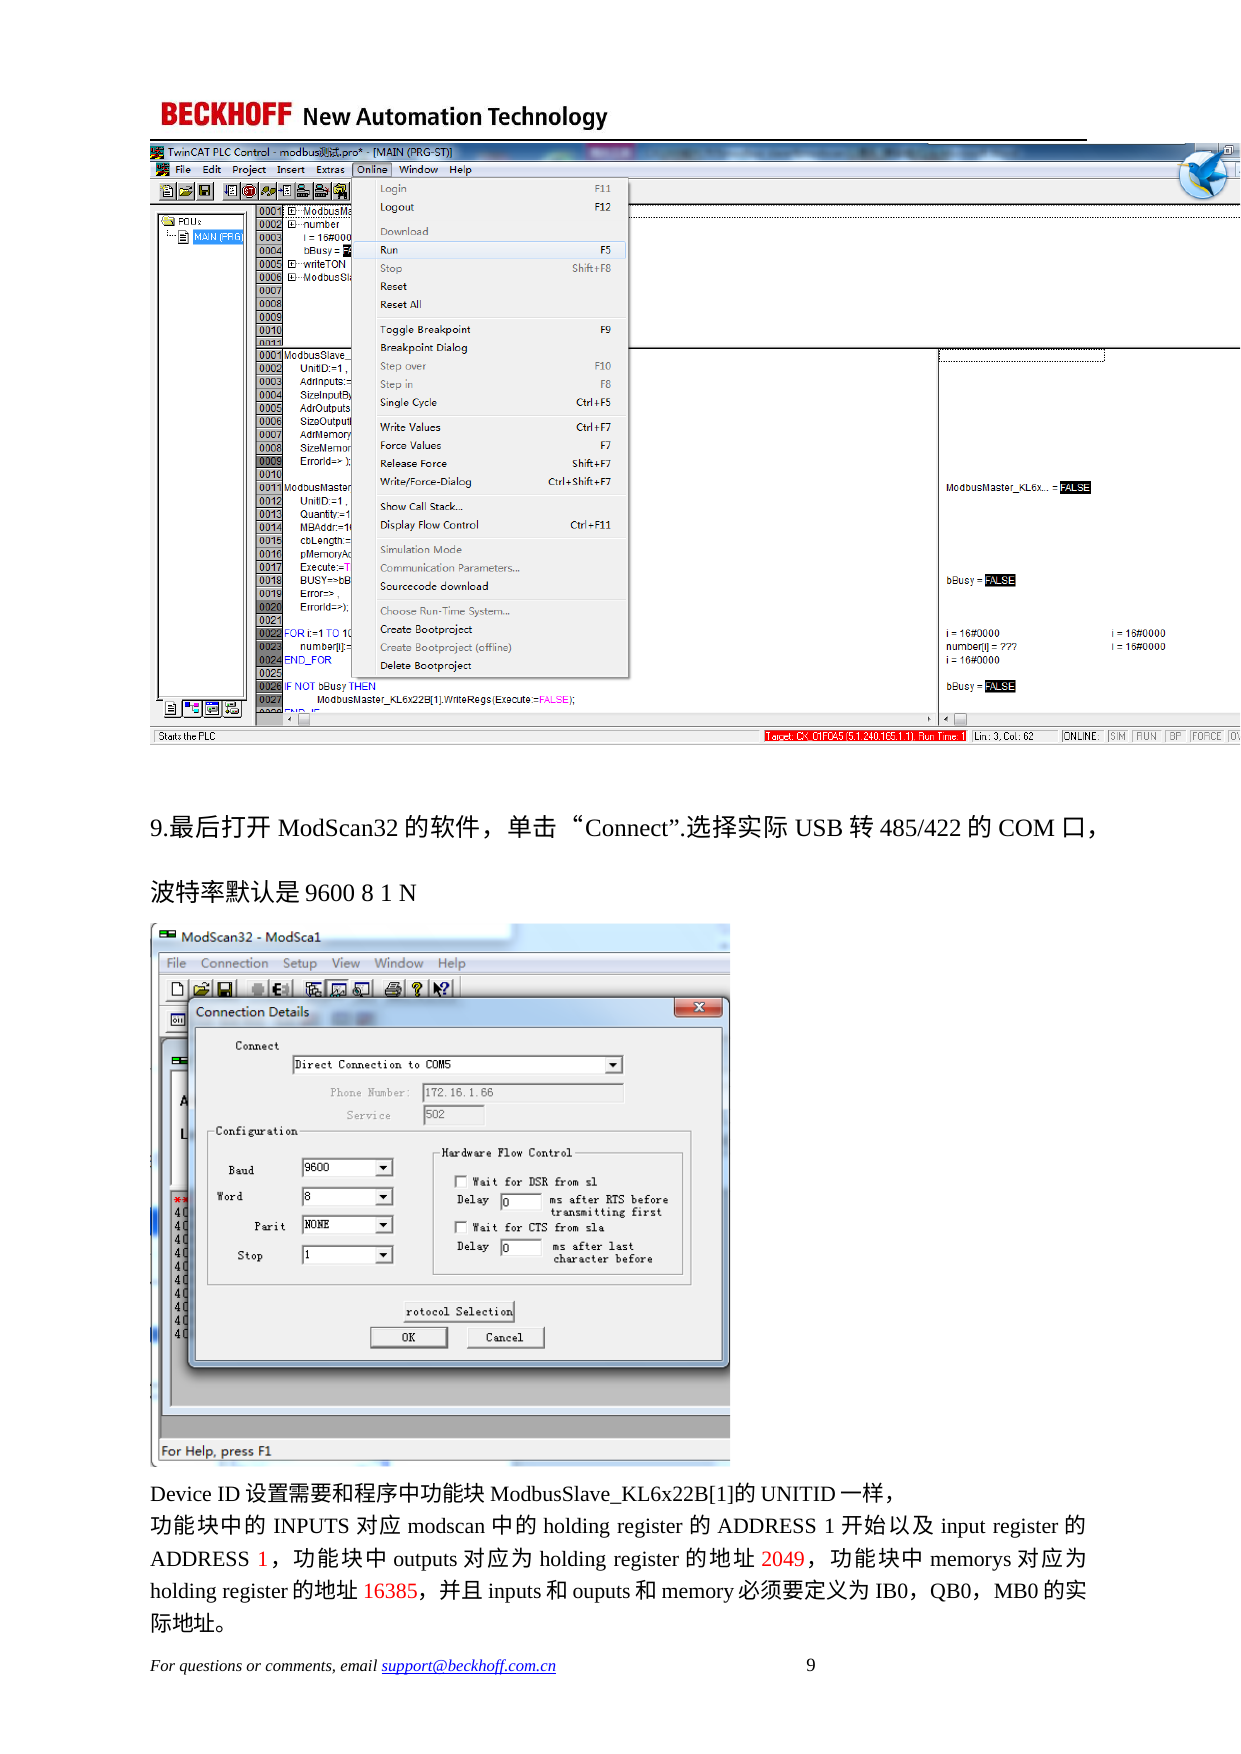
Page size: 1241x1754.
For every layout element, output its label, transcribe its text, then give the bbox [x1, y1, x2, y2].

text 功能块中的INPUTS对应modscan中的holding register的ADDRESS 1开始以及input register的ADDRESS 1，功能块中outputs对应为holding register的地址2049，功能块中memorys对应为holding register的地址16385，并且inputs和ouputs和memory必须要定义为IB0，QB0，MB0的实际地址。 [150, 1508, 1087, 1638]
picture [150, 143, 1241, 745]
picture [150, 89, 619, 139]
text Device ID设置需要和程序中功能块ModbusSlave_KL6x22B[1]的UNITID一样， [150, 1476, 1087, 1508]
text 9.最后打开ModScan32的软件，单击“Connect”.选择实际USB转485/422的COM口，波特率默认是9600 8 1 N [150, 793, 1087, 923]
picture [150, 923, 731, 1467]
